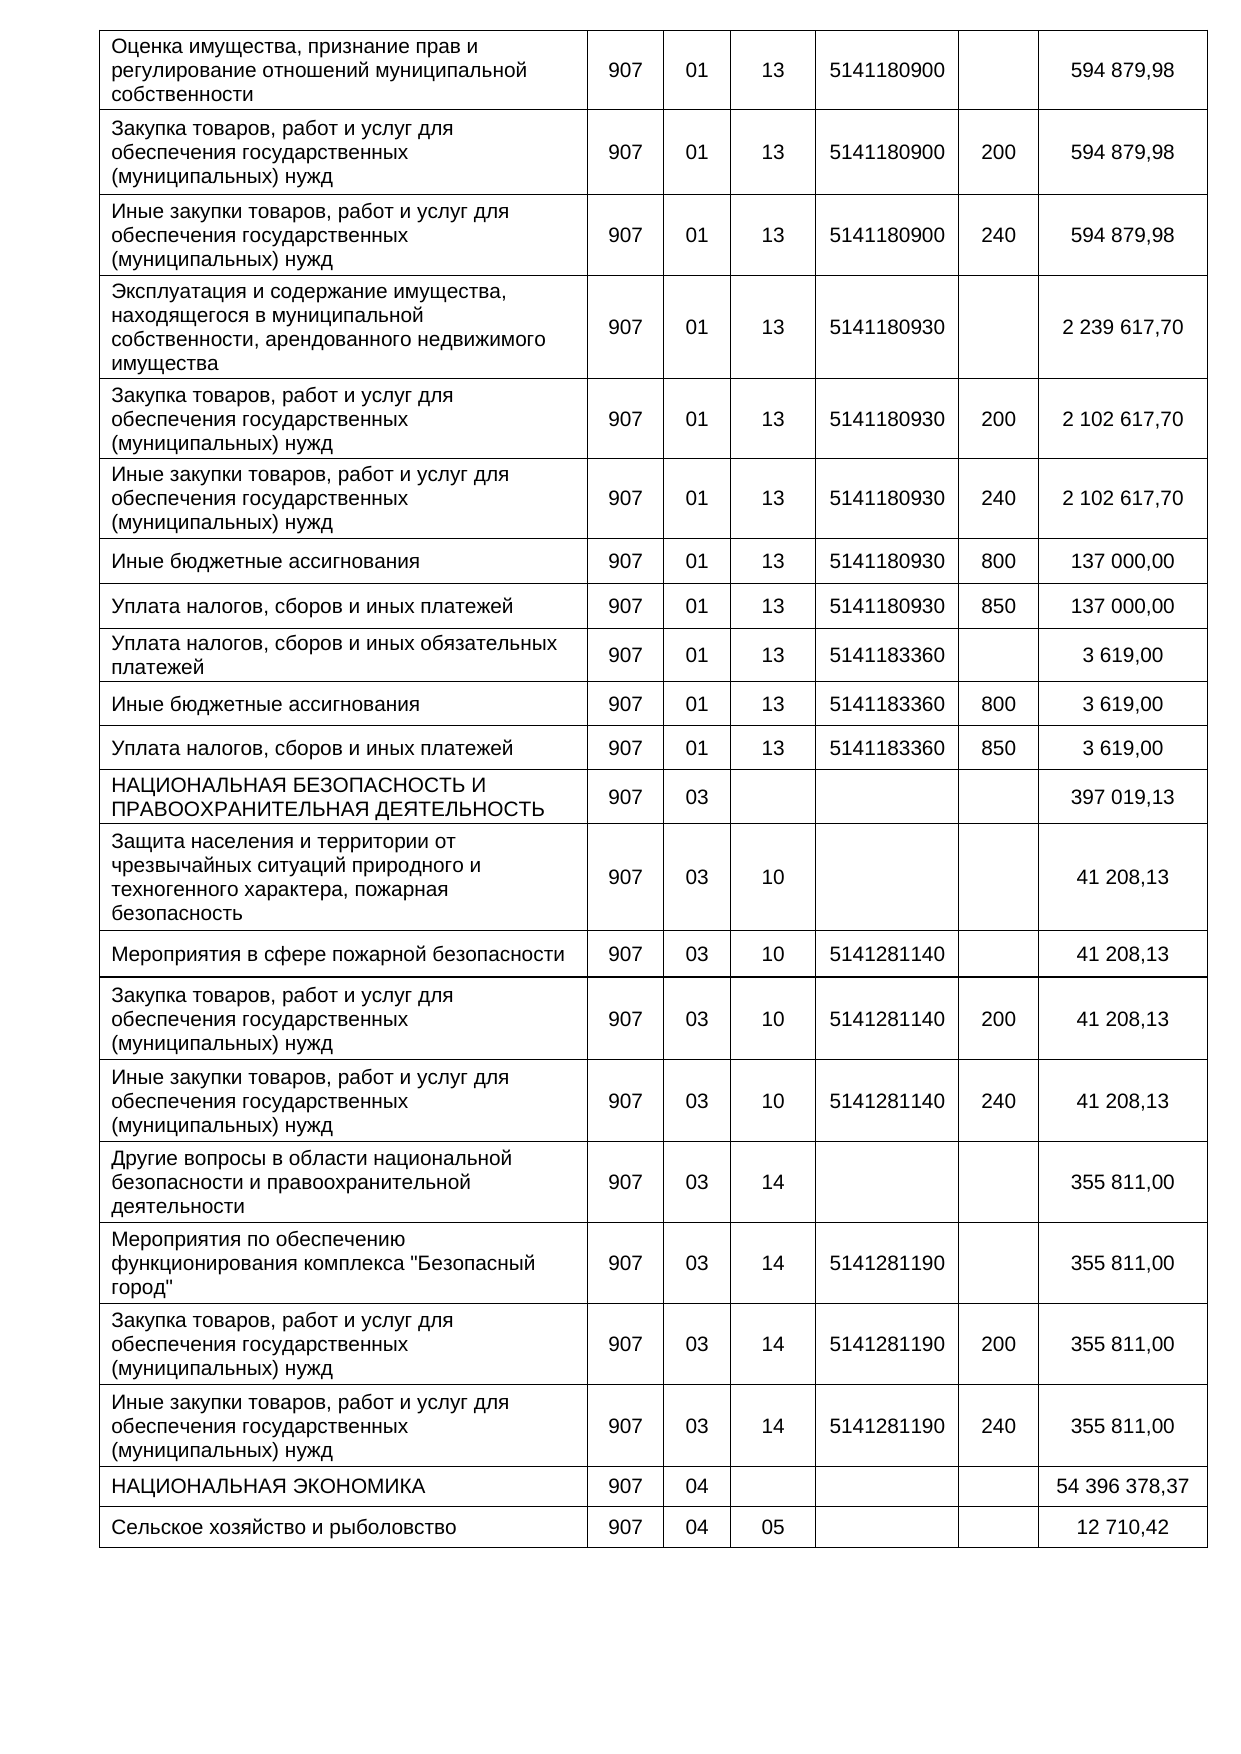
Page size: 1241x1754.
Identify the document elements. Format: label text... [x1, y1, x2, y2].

table_cell 01 [664, 726, 730, 769]
table_cell 907 [588, 1385, 663, 1466]
table_cell 5141180900 [816, 195, 958, 275]
table_cell 907 [588, 931, 663, 976]
table_cell [816, 770, 958, 823]
table_cell 03 [664, 824, 730, 929]
table_cell 800 [959, 682, 1038, 725]
table_cell 907 [588, 726, 663, 769]
table_cell 03 [664, 770, 730, 823]
table_cell [959, 31, 1038, 109]
table_cell 13 [731, 682, 815, 725]
table_cell Мероприятия по обеспечению функционирования комплекса "Безопасный город" [100, 1223, 587, 1303]
table_cell [959, 629, 1038, 681]
table_cell 54 396 378,37 [1039, 1467, 1207, 1506]
table_cell [959, 931, 1038, 976]
table_cell 41 208,13 [1039, 931, 1207, 976]
table_cell 10 [731, 978, 815, 1059]
table_cell 907 [588, 31, 663, 109]
table_cell 5141183360 [816, 629, 958, 681]
table_cell 10 [731, 931, 815, 976]
table_cell 355 811,00 [1039, 1142, 1207, 1222]
table_cell [959, 770, 1038, 823]
table_cell 03 [664, 1060, 730, 1141]
table_cell 2 239 617,70 [1039, 276, 1207, 378]
table_cell 5141281190 [816, 1385, 958, 1466]
table_cell [731, 770, 815, 823]
table_cell 13 [731, 726, 815, 769]
table_cell 907 [588, 1223, 663, 1303]
table_cell 03 [664, 1142, 730, 1222]
table_cell НАЦИОНАЛЬНАЯ ЭКОНОМИКА [100, 1467, 587, 1506]
table_cell Уплата налогов, сборов и иных платежей [100, 584, 587, 628]
table_cell 907 [588, 978, 663, 1059]
table_cell 355 811,00 [1039, 1385, 1207, 1466]
table_cell 137 000,00 [1039, 539, 1207, 583]
table_cell [959, 276, 1038, 378]
table_cell Защита населения и территории от чрезвычайных ситуаций природного и техногенного характера, пожарная безопасность [100, 824, 587, 929]
table_cell 907 [588, 629, 663, 681]
table_cell 01 [664, 195, 730, 275]
table_cell Уплата налогов, сборов и иных обязательных платежей [100, 629, 587, 681]
table_cell 41 208,13 [1039, 978, 1207, 1059]
table_cell 3 619,00 [1039, 682, 1207, 725]
table_cell 355 811,00 [1039, 1223, 1207, 1303]
table_cell 137 000,00 [1039, 584, 1207, 628]
table_cell 03 [664, 1304, 730, 1384]
table_cell 10 [731, 824, 815, 929]
table_cell 13 [731, 539, 815, 583]
table_cell 01 [664, 682, 730, 725]
table_cell 14 [731, 1304, 815, 1384]
table_cell [816, 1467, 958, 1506]
table_cell 850 [959, 726, 1038, 769]
table_cell 01 [664, 379, 730, 458]
table_cell 907 [588, 1467, 663, 1506]
table_cell 5141180930 [816, 276, 958, 378]
table_cell 907 [588, 682, 663, 725]
table_cell 594 879,98 [1039, 110, 1207, 194]
table_cell 13 [731, 276, 815, 378]
table_cell 5141180930 [816, 379, 958, 458]
table_cell Иные бюджетные ассигнования [100, 539, 587, 583]
table_cell [959, 1142, 1038, 1222]
table_cell Мероприятия в сфере пожарной безопасности [100, 931, 587, 976]
table_cell 907 [588, 770, 663, 823]
table_cell [959, 824, 1038, 929]
table_cell 2 102 617,70 [1039, 459, 1207, 537]
table_cell Иные закупки товаров, работ и услуг для обеспечения государственных (муниципальных) нужд [100, 1385, 587, 1466]
table_cell Уплата налогов, сборов и иных платежей [100, 726, 587, 769]
table_cell 41 208,13 [1039, 1060, 1207, 1141]
table_cell 13 [731, 110, 815, 194]
table_cell 907 [588, 110, 663, 194]
table_cell 907 [588, 1304, 663, 1384]
table_cell 5141281190 [816, 1304, 958, 1384]
table_cell 240 [959, 195, 1038, 275]
table_cell Закупка товаров, работ и услуг для обеспечения государственных (муниципальных) нужд [100, 978, 587, 1059]
table_cell [816, 1142, 958, 1222]
table_cell Иные закупки товаров, работ и услуг для обеспечения государственных (муниципальных) нужд [100, 1060, 587, 1141]
table_cell 5141281140 [816, 1060, 958, 1141]
table_cell 04 [664, 1467, 730, 1506]
table_cell 13 [731, 629, 815, 681]
table_cell НАЦИОНАЛЬНАЯ БЕЗОПАСНОСТЬ И ПРАВООХРАНИТЕЛЬНАЯ ДЕЯТЕЛЬНОСТЬ [100, 770, 587, 823]
table_cell 03 [664, 1385, 730, 1466]
table_cell 14 [731, 1385, 815, 1466]
table_cell [816, 824, 958, 929]
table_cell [100, 195, 587, 275]
table_cell 3 619,00 [1039, 629, 1207, 681]
table_cell 907 [588, 379, 663, 458]
table_cell 200 [959, 1304, 1038, 1384]
table_cell 907 [588, 195, 663, 275]
table_cell 01 [664, 539, 730, 583]
table_cell [959, 1467, 1038, 1506]
table_cell 5141183360 [816, 682, 958, 725]
table_cell 5141180900 [816, 31, 958, 109]
table_cell [731, 1467, 815, 1506]
table_cell 200 [959, 978, 1038, 1059]
table_cell 907 [588, 539, 663, 583]
table_cell 03 [664, 931, 730, 976]
table_cell 907 [588, 1060, 663, 1141]
table_cell 240 [959, 459, 1038, 537]
table_cell 01 [664, 584, 730, 628]
table_cell 240 [959, 1060, 1038, 1141]
table_cell 850 [959, 584, 1038, 628]
table_cell 13 [731, 584, 815, 628]
table_cell Иные закупки товаров, работ и услуг для обеспечения государственных (муниципальных) нужд [100, 459, 587, 537]
table_cell 14 [731, 1223, 815, 1303]
table_cell 5141281140 [816, 931, 958, 976]
table_cell 2 102 617,70 [1039, 379, 1207, 458]
table_cell 594 879,98 [1039, 195, 1207, 275]
table_cell 907 [588, 1507, 663, 1547]
table_cell 13 [731, 459, 815, 537]
table_cell 907 [588, 1142, 663, 1222]
table_cell Сельское хозяйство и рыболовство [100, 1507, 587, 1547]
table_cell 907 [588, 824, 663, 929]
table_cell 01 [664, 276, 730, 378]
table_cell 240 [959, 1385, 1038, 1466]
table_cell 5141180930 [816, 539, 958, 583]
table_cell 200 [959, 379, 1038, 458]
table_cell 5141180900 [816, 110, 958, 194]
table_cell Другие вопросы в области национальной безопасности и правоохранительной деятельности [100, 1142, 587, 1222]
table_cell 5141183360 [816, 726, 958, 769]
table_cell 355 811,00 [1039, 1304, 1207, 1384]
table_cell Эксплуатация и содержание имущества, находящегося в муниципальной собственности, арендованного недвижимого имущества [100, 276, 587, 378]
table_cell 800 [959, 539, 1038, 583]
table_cell 05 [731, 1507, 815, 1547]
table_cell 01 [664, 31, 730, 109]
table_cell [959, 1507, 1038, 1547]
table_cell 5141281190 [816, 1223, 958, 1303]
table_cell 01 [664, 110, 730, 194]
table_cell 10 [731, 1060, 815, 1141]
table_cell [100, 110, 587, 194]
table_cell [959, 1223, 1038, 1303]
table_cell 5141281140 [816, 978, 958, 1059]
table_cell 01 [664, 629, 730, 681]
table_cell 12 710,42 [1039, 1507, 1207, 1547]
table_cell 3 619,00 [1039, 726, 1207, 769]
table_cell 907 [588, 276, 663, 378]
table_cell 397 019,13 [1039, 770, 1207, 823]
table_cell 13 [731, 379, 815, 458]
table_cell 41 208,13 [1039, 824, 1207, 929]
table_cell 907 [588, 459, 663, 537]
table_cell 594 879,98 [1039, 31, 1207, 109]
table_cell 5141180930 [816, 459, 958, 537]
table_cell 04 [664, 1507, 730, 1547]
table_cell Закупка товаров, работ и услуг для обеспечения государственных (муниципальных) нужд [100, 379, 587, 458]
table_cell 13 [731, 31, 815, 109]
table_cell 03 [664, 1223, 730, 1303]
table_cell 01 [664, 459, 730, 537]
table_cell 14 [731, 1142, 815, 1222]
table_cell Иные бюджетные ассигнования [100, 682, 587, 725]
table_cell 907 [588, 584, 663, 628]
table_cell 13 [731, 195, 815, 275]
table_cell Закупка товаров, работ и услуг для обеспечения государственных (муниципальных) нужд [100, 1304, 587, 1384]
table_cell 03 [664, 978, 730, 1059]
table_cell [816, 1507, 958, 1547]
table_cell 5141180930 [816, 584, 958, 628]
table_cell Оценка имущества, признание прав и регулирование отношений муниципальной собственности [100, 31, 587, 109]
table_cell 200 [959, 110, 1038, 194]
